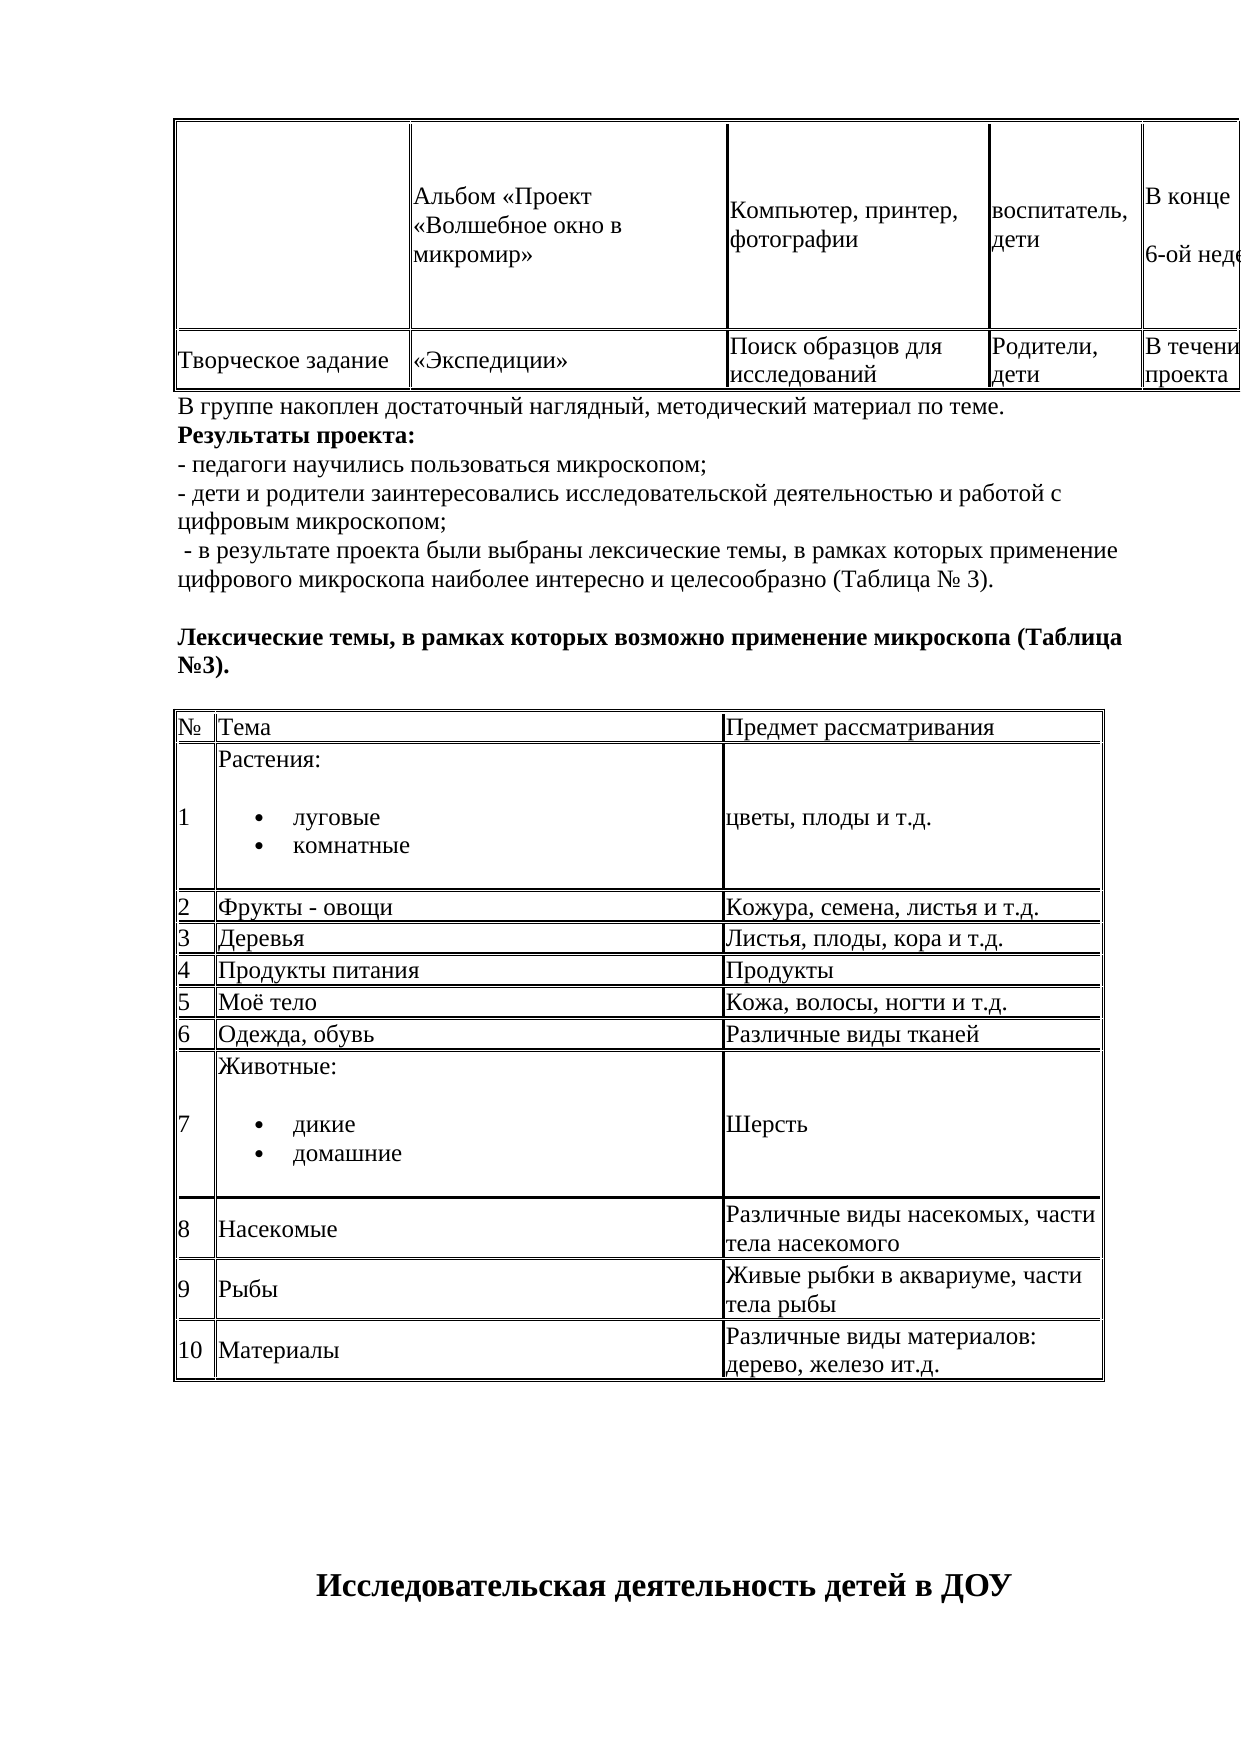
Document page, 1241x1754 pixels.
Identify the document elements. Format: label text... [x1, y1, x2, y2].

table_cell 3 [177, 920, 214, 952]
table_cell 1 [175, 741, 216, 888]
table_cell Родители, дети [989, 331, 1142, 388]
table_header Предмет рассматривания [723, 712, 1102, 741]
table_cell Растения: луговые комнатные [217, 744, 722, 888]
table_cell 2 [177, 888, 214, 920]
text - в результате проекта были выбраны лексические темы, в рамках которых применение цифрового микроскопа наиболее интересно и целесообразно (Таблица № 3). [177, 535, 1152, 593]
table_cell 10 [177, 1318, 216, 1378]
table_cell Творческое задание [177, 328, 411, 388]
text Результаты проекта: [177, 420, 1152, 449]
table_cell Продукты [725, 952, 1102, 984]
table_cell Кожура, семена, листья и т.д. [725, 888, 1102, 920]
table_cell Одежда, обувь [217, 1020, 722, 1048]
text Лексические темы, в рамках которых возможно применение микроскопа (Таблица №3). [177, 622, 1152, 679]
table_cell Листья, плоды, кора и т.д. [725, 920, 1102, 952]
table_cell 9 [175, 1257, 216, 1317]
table_cell 6 [177, 1016, 214, 1048]
table_cell Шерсть [725, 1048, 1102, 1196]
table_cell Животные: дикие домашние [217, 1052, 722, 1196]
table_cell Кожа, волосы, ногти и т.д. [725, 984, 1102, 1016]
table_cell Живые рыбки в аквариуме, части тела рыбы [723, 1257, 1103, 1317]
table_cell Компьютер, принтер, фотографии [727, 122, 989, 327]
table_cell «Экспедиции» [411, 331, 727, 388]
table_cell 7 [177, 1048, 214, 1196]
table_cell В конце 6-ой недели [1143, 118, 1240, 327]
table_cell Различные виды тканей [725, 1016, 1102, 1048]
table_cell Деревья [217, 924, 722, 952]
table_cell Поиск образцов для исследований [727, 331, 989, 388]
table_cell Альбом «Проект «Волшебное окно в микромир» [411, 122, 727, 327]
table_header Тема [216, 712, 723, 741]
table_cell Материалы [216, 1321, 723, 1378]
text В группе накоплен достаточный наглядный, методический материал по теме. [177, 392, 1152, 420]
table_cell цветы, плоды и т.д. [723, 741, 1103, 888]
table_header № [177, 712, 216, 741]
table_cell Различные виды насекомых, части тела насекомого [725, 1196, 1102, 1257]
text Исследовательская деятельность детей в ДОУ [177, 1565, 1152, 1603]
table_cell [177, 122, 411, 327]
table_cell Рыбы [217, 1260, 722, 1317]
table_cell Продукты питания [217, 956, 722, 984]
table_cell воспитатель, дети [989, 122, 1142, 327]
table_cell В течение проекта [1143, 328, 1239, 388]
table_cell Насекомые [217, 1199, 722, 1257]
table_cell Различные виды материалов: дерево, железо ит.д. [723, 1318, 1102, 1378]
text - дети и родители заинтересовались исследовательской деятельностью и работой с цифровым микроскопом; [177, 478, 1152, 535]
table_cell Фрукты - овощи [217, 892, 722, 920]
table_cell Моё тело [217, 988, 722, 1016]
text - педагоги научились пользоваться микроскопом; [177, 449, 1152, 478]
table_cell 8 [177, 1196, 214, 1257]
table_cell 4 [177, 952, 214, 984]
table_cell 5 [177, 984, 214, 1016]
